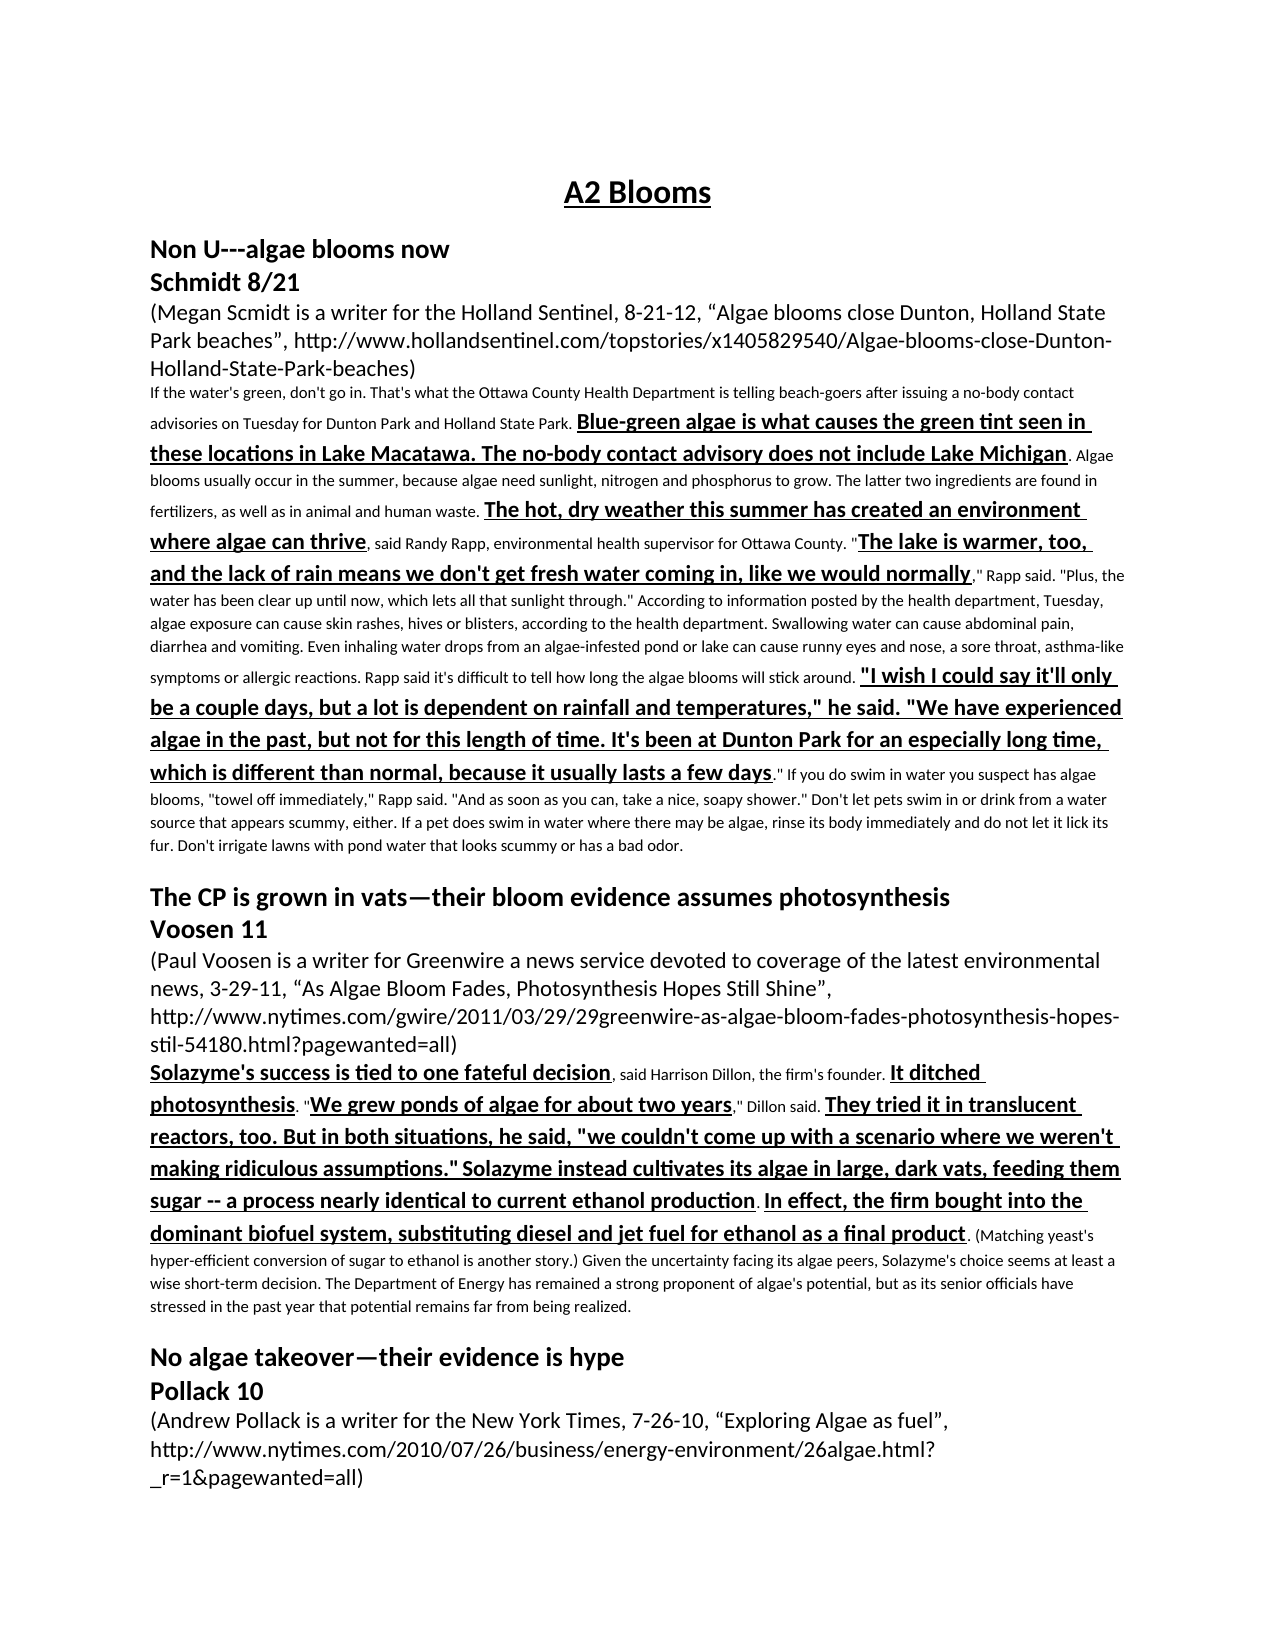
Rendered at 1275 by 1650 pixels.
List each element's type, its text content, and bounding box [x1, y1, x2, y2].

subtitle Non U---algae blooms now [150, 232, 1125, 265]
subtitle A2 Blooms [150, 171, 1125, 212]
text If the water's green, don't go in. That's what the Ottawa County Health Department is telling beach-goers after issuing a no-body contact advisories on Tuesday for Dunton Park and Holland State Park. Blue-green algae is what causes the green tint seen in these locations in Lake Macatawa. The no-body contact advisory does not include Lake Michigan. Algae blooms usually occur in the summer, because algae need sunlight, nitrogen and phosphorus to grow. The latter two ingredients are found in fertilizers, as well as in animal and human waste. The hot, dry weather this summer has created an environment where algae can thrive, said Randy Rapp, environmental health supervisor for Ottawa County. "The lake is warmer, too, and the lack of rain means we don't get fresh water coming in, like we would normally," Rapp said. "Plus, the water has been clear up until now, which lets all that sunlight through." According to information posted by the health department, Tuesday, algae exposure can cause skin rashes, hives or blisters, according to the health department. Swallowing water can cause abdominal pain, diarrhea and vomiting. Even inhaling water drops from an algae-infested pond or lake can cause runny eyes and nose, a sore throat, asthma-like symptoms or allergic reactions. Rapp said it's difficult to tell how long the algae blooms will stick around. "I wish I could say it'll only be a couple days, but a lot is dependent on rainfall and temperatures," he said. "We have experienced algae in the past, but not for this length of time. It's been at Dunton Park for an especially long time, which is different than normal, because it usually lasts a few days." If you do swim in water you suspect has algae blooms, "towel off immediately," Rapp said. "And as soon as you can, take a nice, soapy shower." Don't let pets swim in or drink from a water source that appears scummy, either. If a pet does swim in water where there may be algae, rinse its body immediately and do not let it lick its fur. Don't irrigate lawns with pond water that looks scummy or has a bad odor. [150, 382, 1125, 856]
text Pollack 10 [150, 1374, 1125, 1407]
subtitle The CP is grown in vats—their bloom evidence assumes photosynthesis [150, 880, 1125, 913]
text Schmidt 8/21 [150, 265, 1125, 298]
text (Megan Scmidt is a writer for the Holland Sentinel, 8-21-12, “Algae blooms close Dunton, Holland State Park beaches”, http://www.hollandsentinel.com/topstories/x1405829540/Algae-blooms-close-Dunton-Holland-State-Park-beaches) [150, 298, 1125, 382]
text Voosen 11 [150, 913, 1125, 946]
text (Andrew Pollack is a writer for the New York Times, 7-26-10, “Exploring Algae as fuel”, http://www.nytimes.com/2010/07/26/business/energy-environment/26algae.html?_r=1&pagewanted=all) [150, 1407, 1125, 1491]
text Solazyme's success is tied to one fateful decision, said Harrison Dillon, the firm's founder. It ditched photosynthesis. "We grew ponds of algae for about two years," Dillon said. They tried it in translucent reactors, too. But in both situations, he said, "we couldn't come up with a scenario where we weren't making ridiculous assumptions." Solazyme instead cultivates its algae in large, dark vats, feeding them sugar -- a process nearly identical to current ethanol production. In effect, the firm bought into the dominant biofuel system, substituting diesel and jet fuel for ethanol as a final product. (Matching yeast's hyper-efficient conversion of sugar to ethanol is another story.) Given the uncertainty facing its algae peers, Solazyme's choice seems at least a wise short-term decision. The Department of Energy has remained a strong proponent of algae's potential, but as its senior officials have stressed in the past year that potential remains far from being realized. [150, 1058, 1125, 1317]
text (Paul Voosen is a writer for Greenwire a news service devoted to coverage of the latest environmental news, 3-29-11, “As Algae Bloom Fades, Photosynthesis Hopes Still Shine”, http://www.nytimes.com/gwire/2011/03/29/29greenwire-as-algae-bloom-fades-photosynthesis-hopes-stil-54180.html?pagewanted=all) [150, 946, 1125, 1058]
subtitle No algae takeover—their evidence is hype [150, 1341, 1125, 1374]
